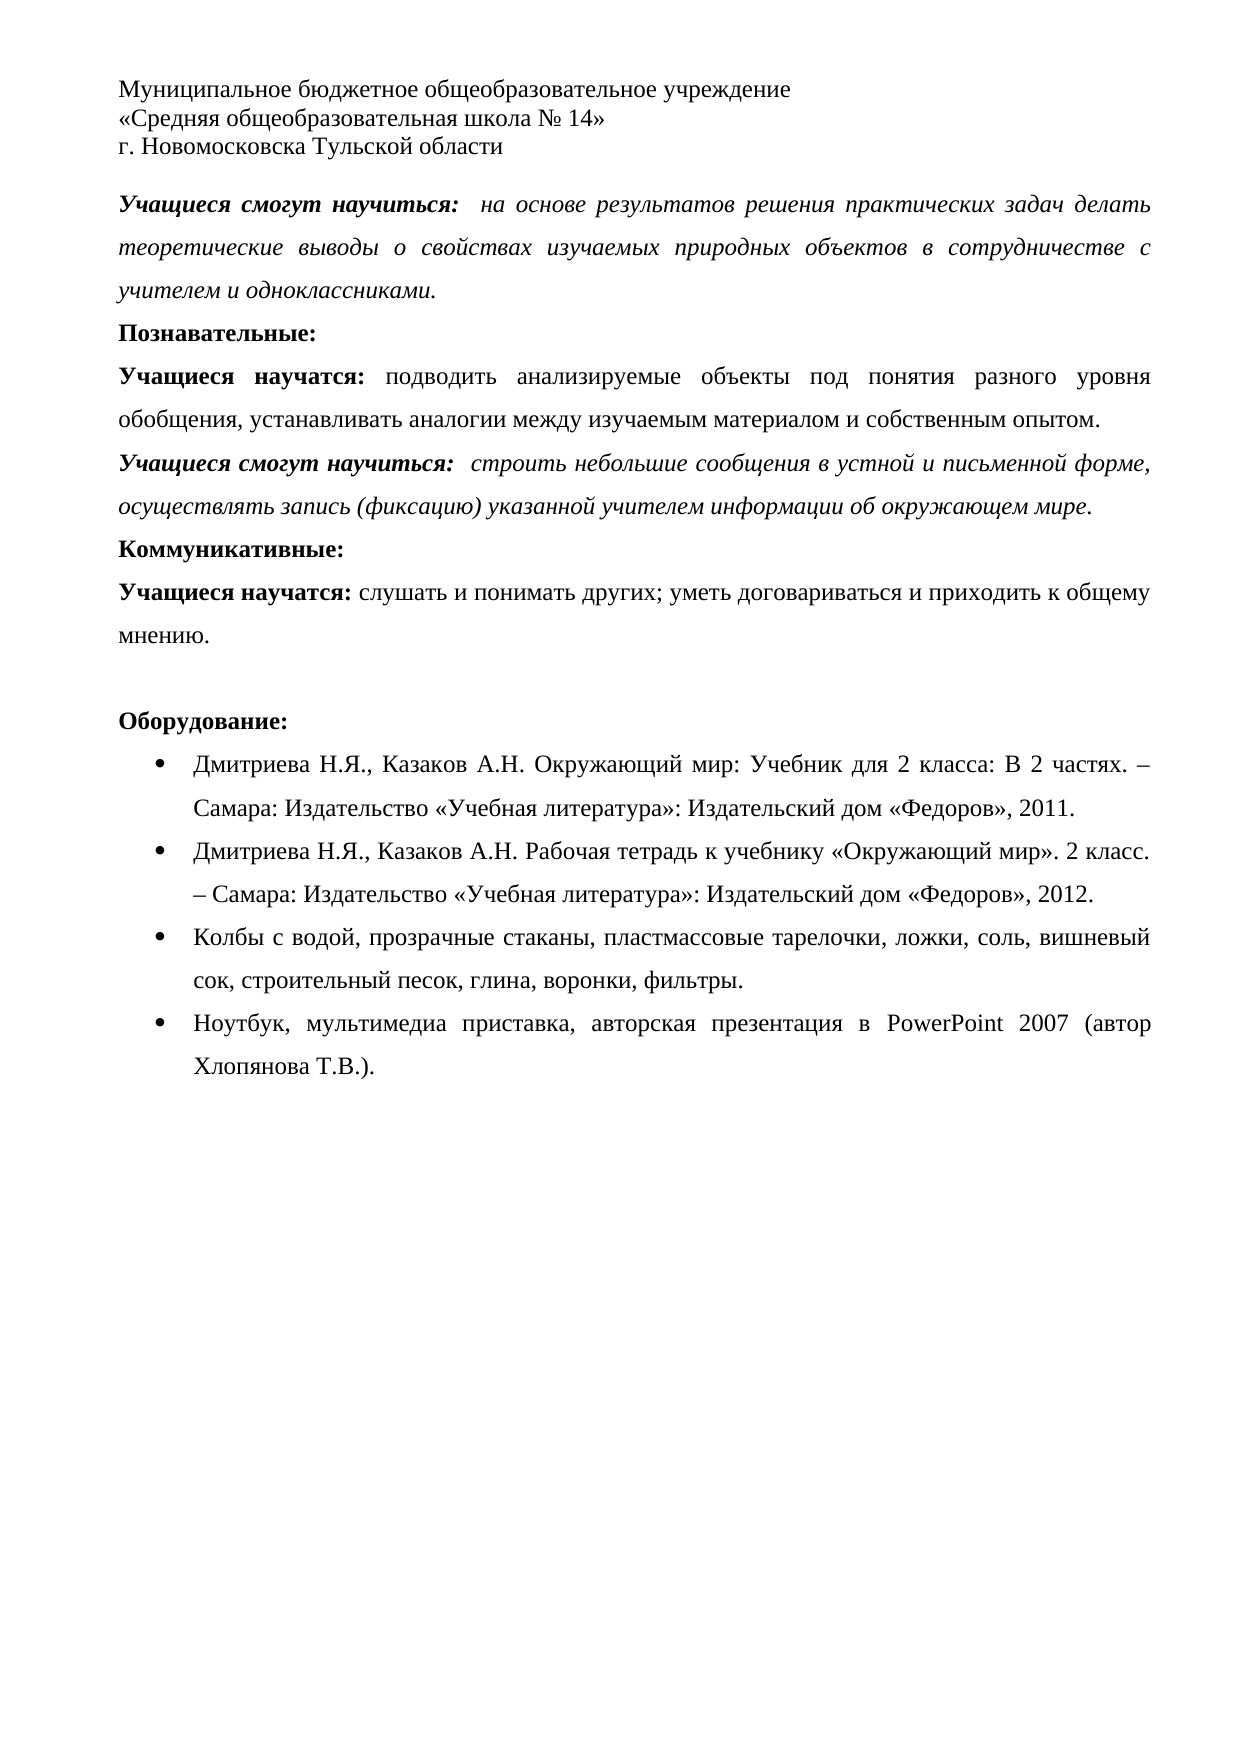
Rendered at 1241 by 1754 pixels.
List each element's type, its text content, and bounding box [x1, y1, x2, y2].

text Оборудование: [118, 706, 1152, 735]
text Учащиеся смогут научиться: на основе результатов решения практических задач делать теоретические выводы о свойствах изучаемых природных объектов в сотрудничестве с учителем и одноклассниками. [118, 189, 1152, 304]
list Дмитриева Н.Я., Казаков А.Н. Рабочая тетрадь к учебнику «Окружающий мир». 2 класс. – Самара: Издательство «Учебная литература»: Издательский дом «Федоров», 2012. [156, 836, 1152, 908]
list Колбы с водой, прозрачные стаканы, пластмассовые тарелочки, ложки, соль, вишневый сок, строительный песок, глина, воронки, фильтры. [156, 922, 1152, 994]
text Коммуникативные: [118, 534, 1152, 563]
text Учащиеся научатся: слушать и понимать других; уметь договариваться и приходить к общему мнению. [118, 577, 1152, 649]
list Ноутбук, мультимедиа приставка, авторская презентация в PowerPoint 2007 (автор Хлопянова Т.В.). [156, 1008, 1152, 1080]
list Дмитриева Н.Я., Казаков А.Н. Окружающий мир: Учебник для 2 класса: В 2 частях. – Самара: Издательство «Учебная литература»: Издательский дом «Федоров», 2011. [156, 749, 1152, 821]
text Учащиеся научатся: подводить анализируемые объекты под понятия разного уровня обобщения, устанавливать аналогии между изучаемым материалом и собственным опытом. [118, 361, 1152, 433]
text Познавательные: [118, 318, 1152, 347]
text Учащиеся смогут научиться: строить небольшие сообщения в устной и письменной форме, осуществлять запись (фиксацию) указанной учителем информации об окружающем мире. [118, 448, 1152, 519]
